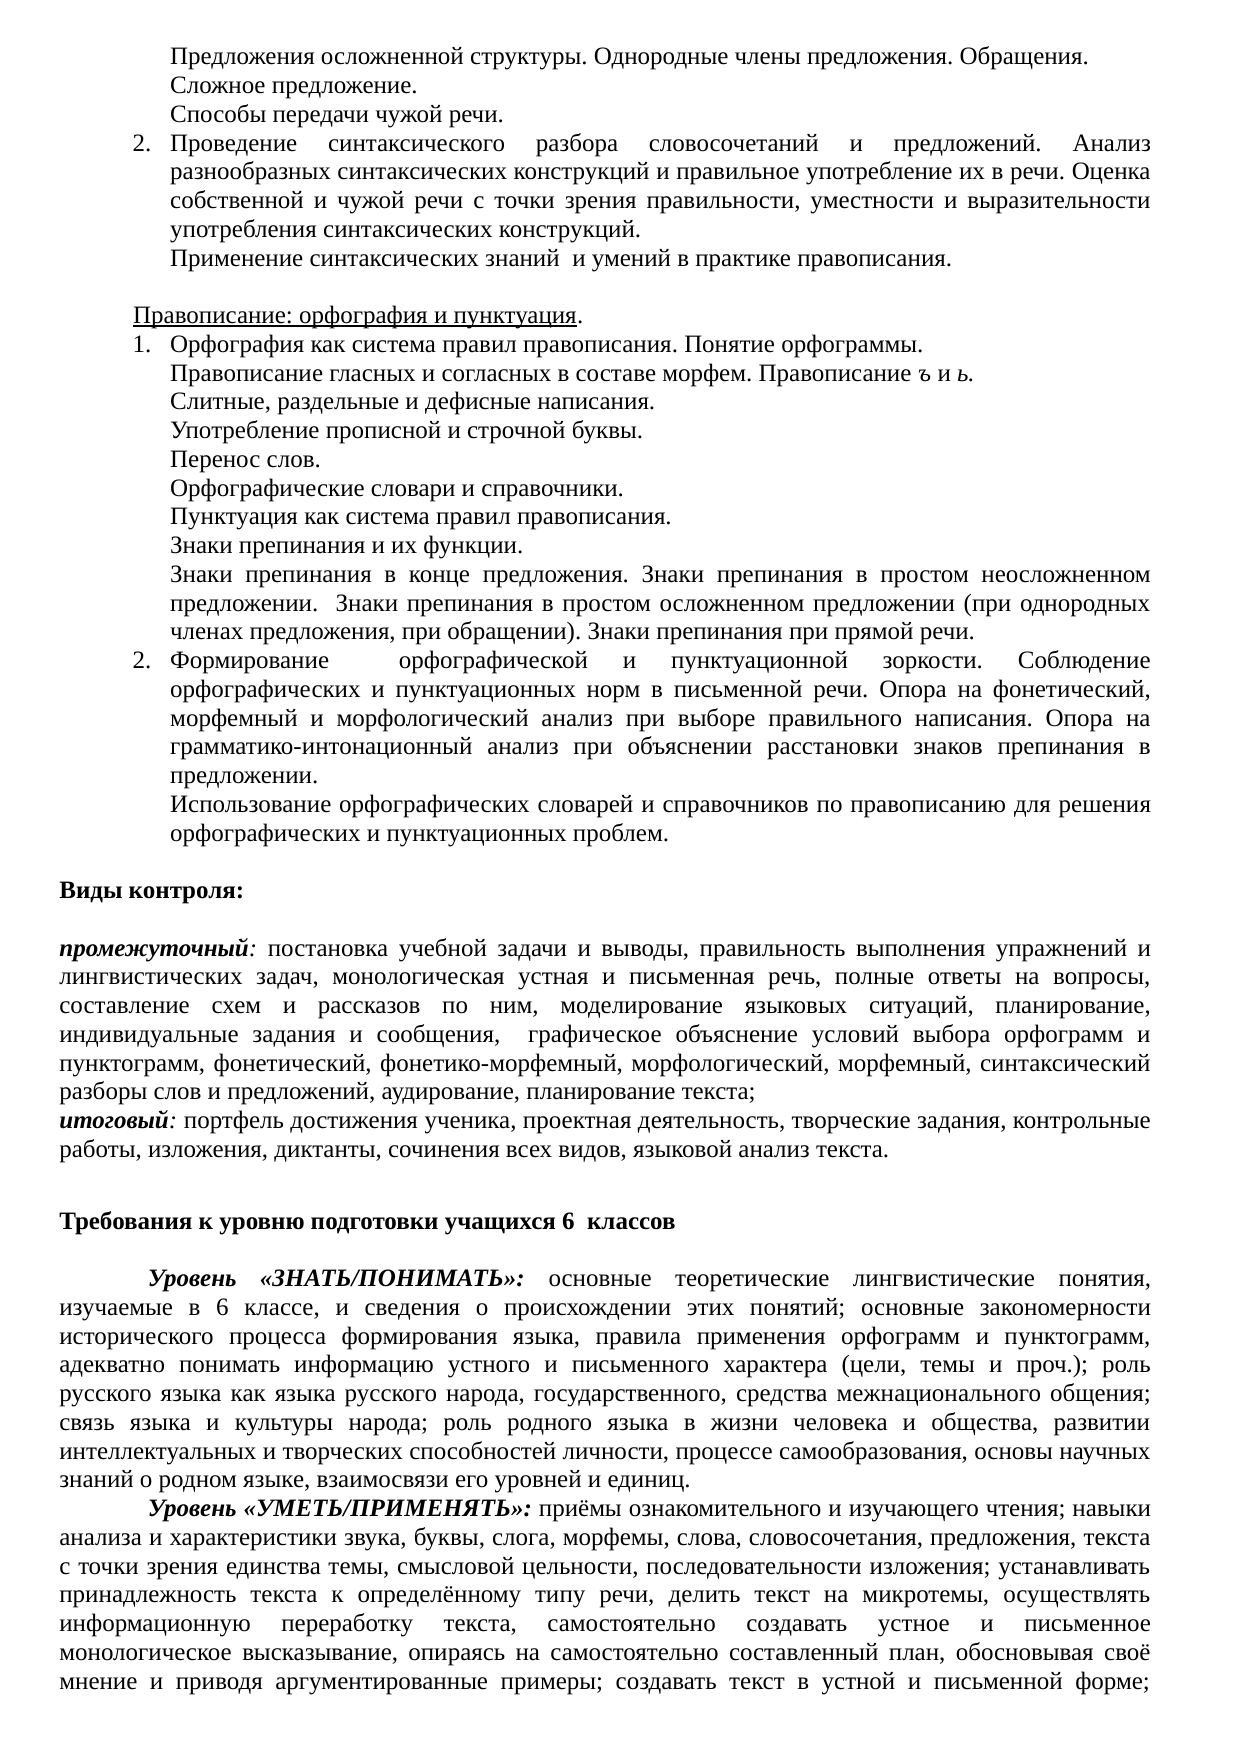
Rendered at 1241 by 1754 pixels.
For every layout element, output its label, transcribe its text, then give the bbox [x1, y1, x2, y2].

text Правописание: орфография и пунктуация. [59, 300, 1152, 329]
list Формирование орфографической и пунктуационной зоркости. Соблюдение орфографических и пунктуационных норм в письменной речи. Опора на фонетический, морфемный и морфологический анализ при выборе правильного написания. Опора на грамматико-интонационный анализ при объяснении расстановки знаков препинания в предложении. [132, 645, 1152, 789]
list Употребление прописной и строчной буквы. [170, 415, 1152, 444]
list Проведение синтаксического разбора словосочетаний и предложений. Анализ разнообразных синтаксических конструкций и правильное употребление их в речи. Оценка собственной и чужой речи с точки зрения правильности, уместности и выразительности употребления синтаксических конструкций. [132, 128, 1152, 243]
list Слитные, раздельные и дефисные написания. [170, 386, 1152, 415]
list Использование орфографических словарей и справочников по правописанию для решения орфографических и пунктуационных проблем. [170, 789, 1152, 846]
list Перенос слов. [170, 444, 1152, 473]
list Способы передачи чужой речи. [170, 99, 1152, 128]
list Знаки препинания в конце предложения. Знаки препинания в простом неосложненном предложении. Знаки препинания в простом осложненном предложении (при однородных членах предложения, при обращении). Знаки препинания при прямой речи. [170, 559, 1152, 645]
text промежуточный: постановка учебной задачи и выводы, правильность выполнения упражнений и лингвистических задач, монологическая устная и письменная речь, полные ответы на вопросы, составление схем и рассказов по ним, моделирование языковых ситуаций, планирование, индивидуальные задания и сообщения, графическое объяснение условий выбора орфограмм и пунктограмм, фонетический, фонетико-морфемный, морфологический, морфемный, синтаксический разборы слов и предложений, аудирование, планирование текста; [59, 933, 1152, 1105]
list Правописание гласных и согласных в составе морфем. Правописание ъ и ь. [170, 358, 1152, 386]
list Пунктуация как система правил правописания. [170, 501, 1152, 530]
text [59, 1493, 1152, 1694]
list Уровень «ЗНАТЬ/ПОНИМАТЬ»: основные теоретические лингвистические понятия, изучаемые в 6 классе, и сведения о происхождении этих понятий; основные закономерности исторического процесса формирования языка, правила применения орфограмм и пунктограмм, адекватно понимать информацию устного и письменного характера (цели, темы и проч.); роль русского языка как языка русского народа, государственного, средства межнационального общения; связь языка и культуры народа; роль родного языка в жизни человека и общества, развитии интеллектуальных и творческих способностей личности, процессе самообразования, основы научных знаний о родном языке, взаимосвязи его уровней и единиц. [59, 1263, 1152, 1493]
list Предложения осложненной структуры. Однородные члены предложения. Обращения. [170, 41, 1152, 70]
list Требования к уровню подготовки учащихся 6 классов [59, 1206, 1152, 1234]
text Виды контроля: [59, 875, 1152, 904]
text итоговый: портфель достижения ученика, проектная деятельность, творческие задания, контрольные работы, изложения, диктанты, сочинения всех видов, языковой анализ текста. [59, 1105, 1152, 1163]
list Знаки препинания и их функции. [170, 530, 1152, 559]
list Орфография как система правил правописания. Понятие орфограммы. [132, 329, 1152, 358]
list Применение синтаксических знаний и умений в практике правописания. [170, 243, 1152, 271]
list Сложное предложение. [170, 70, 1152, 99]
list Орфографические словари и справочники. [170, 473, 1152, 501]
